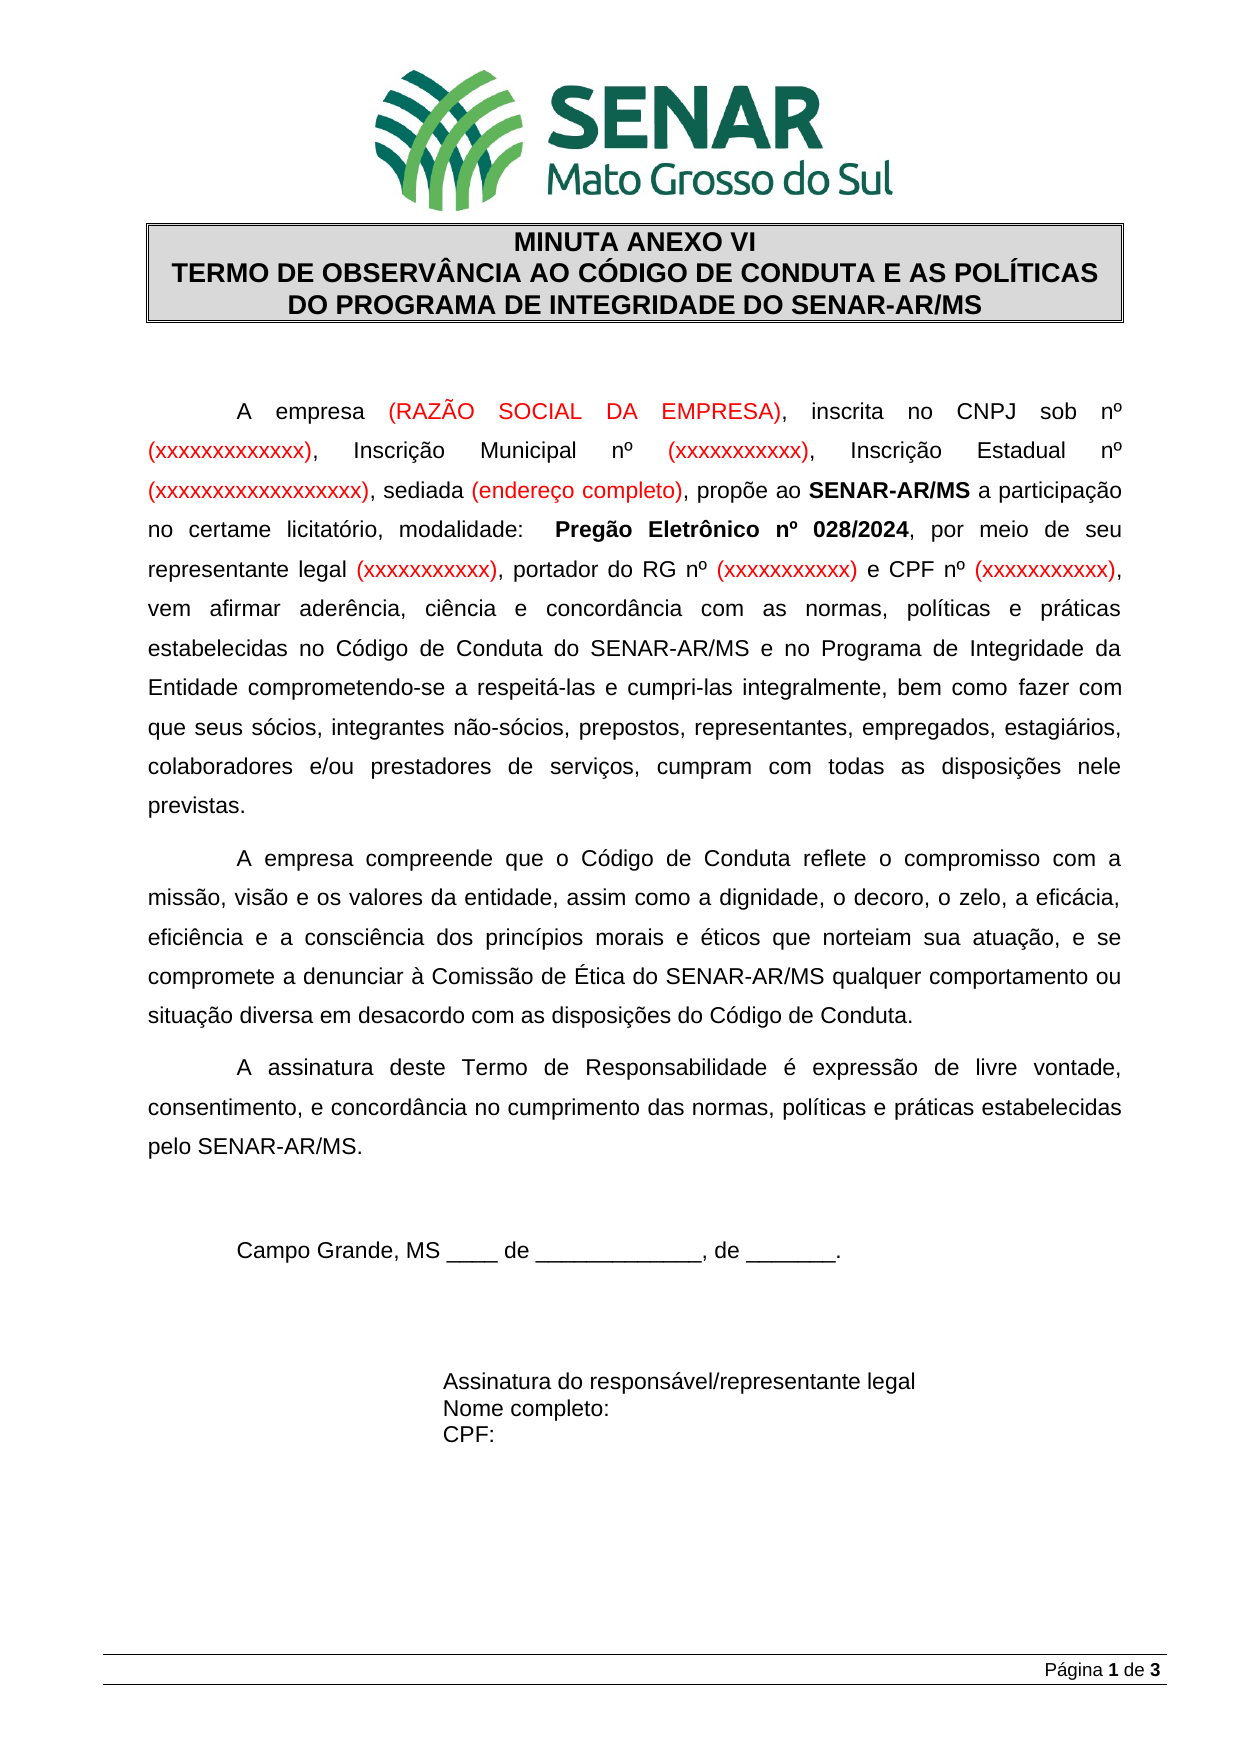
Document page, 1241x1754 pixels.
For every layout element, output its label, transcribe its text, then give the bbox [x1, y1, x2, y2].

text Assinatura do responsável/representante legal [148, 1368, 1122, 1395]
text A empresa (RAZÃO SOCIAL DA EMPRESA), inscrita no CNPJ sob nº (xxxxxxxxxxxxx), Inscrição Municipal nº (xxxxxxxxxxx), Inscrição Estadual nº (xxxxxxxxxxxxxxxxxx), sediada (endereço completo), propõe ao SENAR-AR/MS a participação no certame licitatório, modalidade: Pregão Eletrônico nº 028/2024, por meio de seu representante legal (xxxxxxxxxxx), portador do RG nº (xxxxxxxxxxx) e CPF nº (xxxxxxxxxxx), vem afirmar aderência, ciência e concordância com as normas, políticas e práticas estabelecidas no Código de Conduta do SENAR-AR/MS e no Programa de Integridade da Entidade comprometendo-se a respeitá-las e cumpri-las integralmente, bem como fazer com que seus sócios, integrantes não-sócios, prepostos, representantes, empregados, estagiários, colaboradores e/ou prestadores de serviços, cumpram com todas as disposições nele previstas. [148, 398, 1122, 819]
text Nome completo: [354, 1395, 1122, 1421]
text CPF: [354, 1421, 1122, 1447]
table_header MINUTA ANEXO VI TERMO DE OBSERVÂNCIA AO CÓDIGO DE CONDUTA E AS POLÍTICAS DO PROGRAMA DE INTEGRIDADE DO SENAR-AR/MS [149, 226, 1121, 320]
text A empresa compreende que o Código de Conduta reflete o compromisso com a missão, visão e os valores da entidade, assim como a dignidade, o decoro, o zelo, a eficácia, eficiência e a consciência dos princípios morais e éticos que norteiam sua atuação, e se compromete a denunciar à Comissão de Ética do SENAR-AR/MS qualquer comportamento ou situação diversa em desacordo com as disposições do Código de Conduta. [148, 844, 1122, 1029]
text A assinatura deste Termo de Responsabilidade é expressão de livre vontade, consentimento, e concordância no cumprimento das normas, políticas e práticas estabelecidas pelo SENAR-AR/MS. [148, 1054, 1122, 1160]
text Campo Grande, MS ____ de _____________, de _______. [148, 1237, 1122, 1264]
picture [365, 59, 905, 223]
